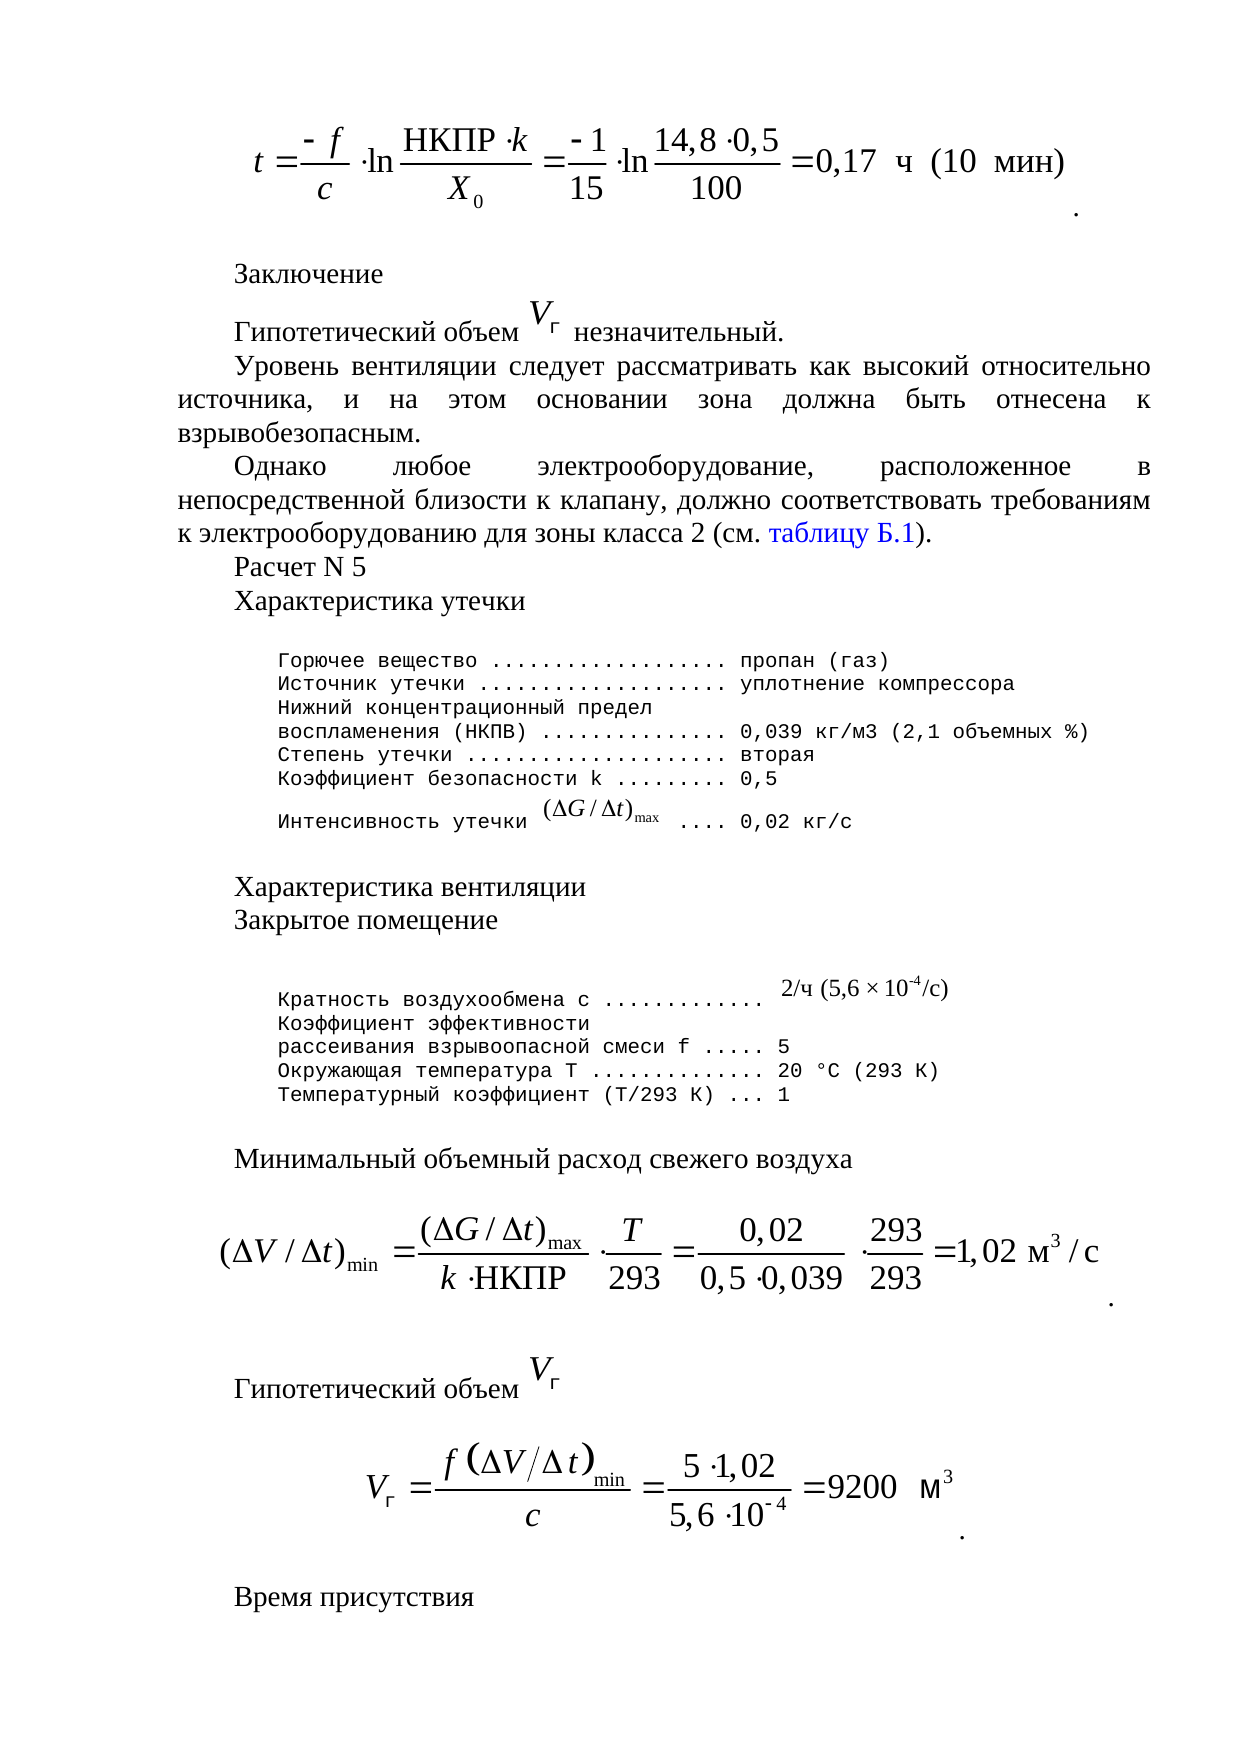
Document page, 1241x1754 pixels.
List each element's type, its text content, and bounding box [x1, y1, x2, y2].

text . [177, 1208, 1152, 1312]
text Кратность воздухообмена c ............. [177, 969, 1152, 1013]
text Время присутствия [177, 1579, 1152, 1613]
text Температурный коэффициент (T/293 К) ... 1 [177, 1084, 1152, 1107]
text воспламенения (НКПВ) ............... 0,039 кг/м3 (2,1 объемных %) [177, 721, 1152, 744]
text Степень утечки ..................... вторая [177, 744, 1152, 768]
text Источник утечки .................... уплотнение компрессора [177, 673, 1152, 697]
text Гипотетический объем [177, 1346, 1152, 1404]
text Характеристика вентиляции [177, 869, 1152, 902]
text Нижний концентрационный предел [177, 697, 1152, 721]
text Горючее вещество ................... пропан (газ) [177, 650, 1152, 673]
text рассеивания взрывоопасной смеси f ..... 5 [177, 1037, 1152, 1060]
text . [177, 1438, 1152, 1546]
text Окружающая температура T .............. 20 °C (293 К) [177, 1060, 1152, 1084]
text Закрытое помещение [177, 902, 1152, 936]
text Заключение [177, 256, 1152, 289]
text Интенсивность утечки .... 0,02 кг/с [177, 792, 1152, 835]
text Коэффициент эффективности [177, 1013, 1152, 1037]
text Минимальный объемный расход свежего воздуха [177, 1141, 1152, 1174]
text Уровень вентиляции следует рассматривать как высокий относительно источника, и на этом основании зона должна быть отнесена к взрывобезопасным. [177, 348, 1152, 448]
text Характеристика утечки [177, 583, 1152, 616]
text Гипотетический объем незначительный. [177, 289, 1152, 348]
text . [177, 118, 1152, 222]
text Коэффициент безопасности k ......... 0,5 [177, 768, 1152, 792]
text Расчет N 5 [177, 549, 1152, 583]
text Однако любое электрооборудование, расположенное в непосредственной близости к клапану, должно соответствовать требованиям к электрооборудованию для зоны класса 2 (см. таблицу Б.1). [177, 448, 1152, 549]
